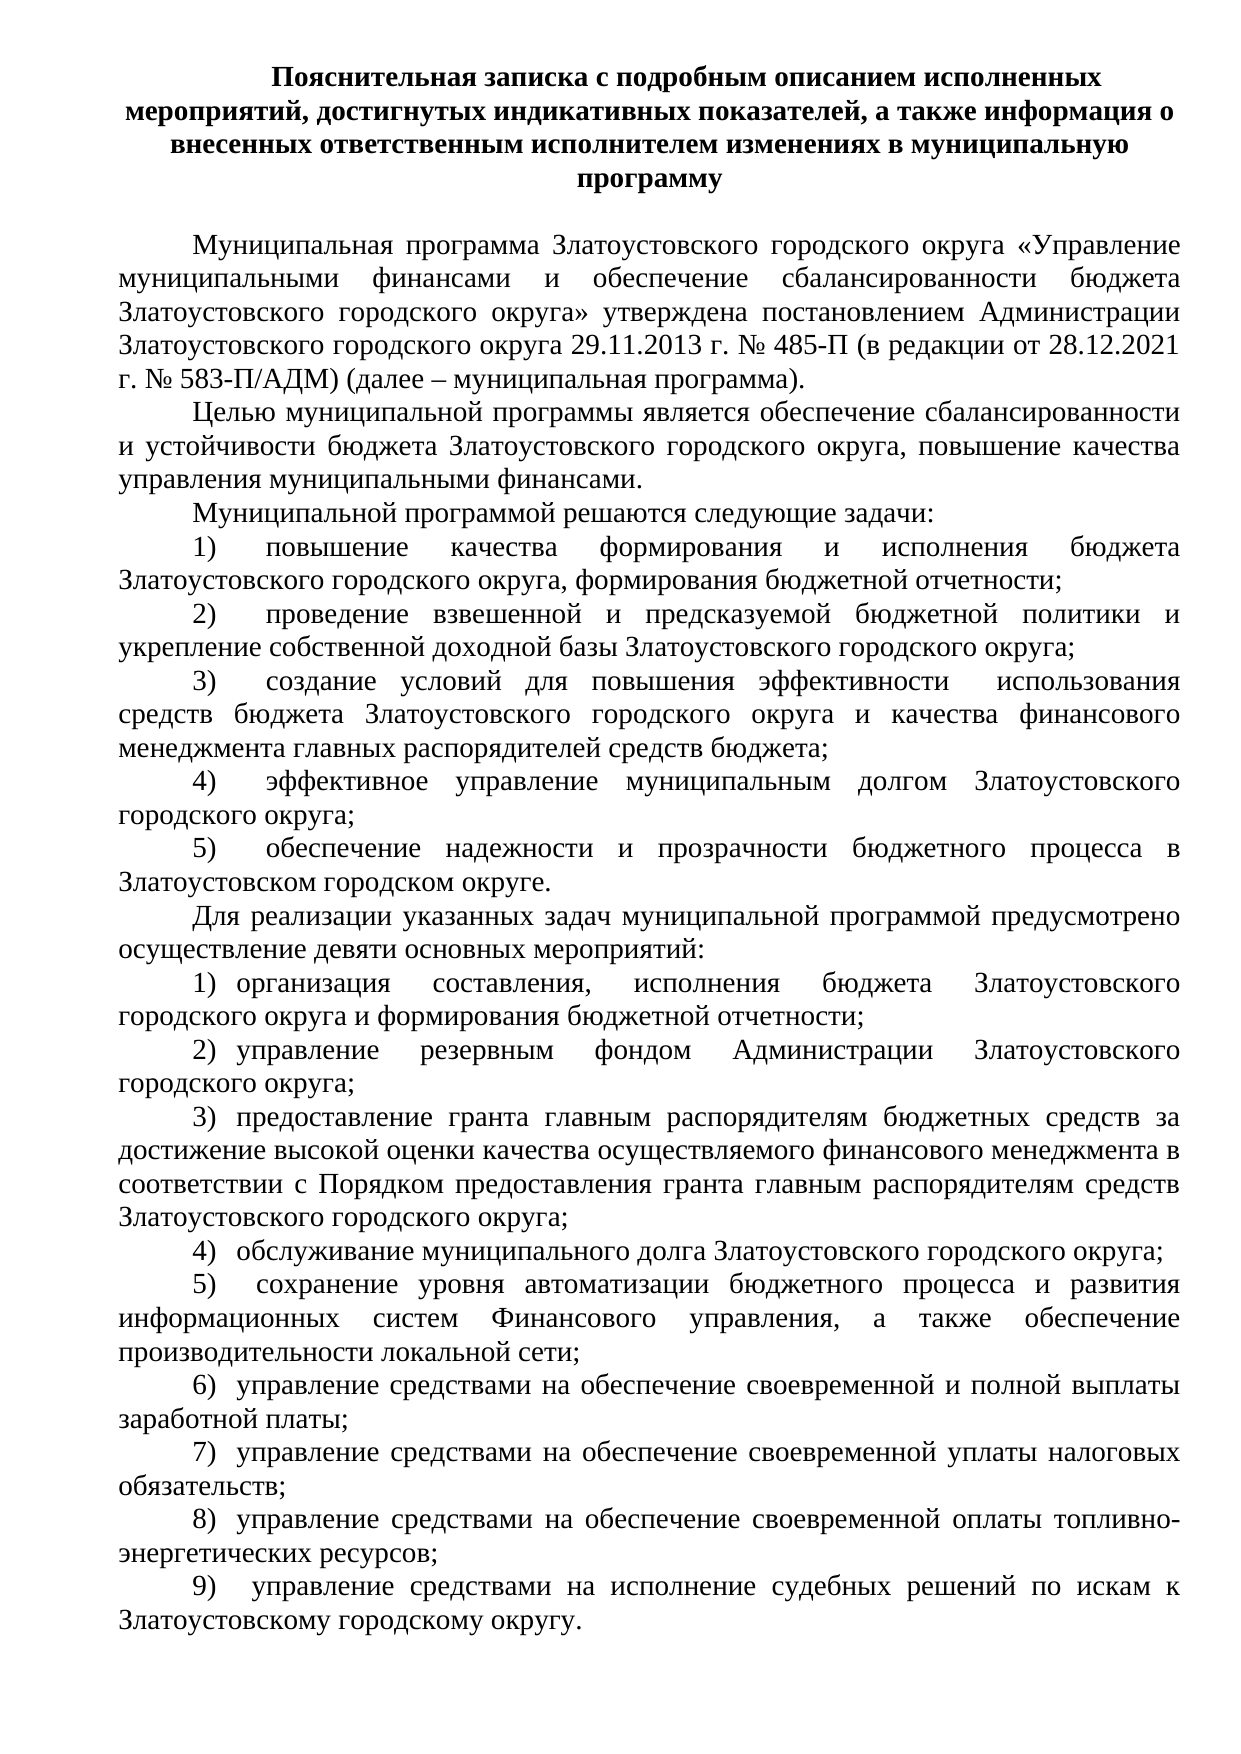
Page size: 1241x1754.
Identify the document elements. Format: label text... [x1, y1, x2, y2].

list управление средствами на обеспечение своевременной уплаты налоговых обязательств; [118, 1434, 1181, 1501]
text Муниципальной программой решаются следующие задачи: [118, 495, 1181, 529]
list создание условий для повышения эффективности использования средств бюджета Златоустовского городского округа и качества финансового менеджмента главных распорядителей средств бюджета; [118, 663, 1181, 763]
list организация составления, исполнения бюджета Златоустовского городского округа и формирования бюджетной отчетности; [118, 965, 1181, 1032]
list сохранение уровня автоматизации бюджетного процесса и развития информационных систем Финансового управления, а также обеспечение производительности локальной сети; [118, 1267, 1181, 1367]
list управление средствами на исполнение судебных решений по искам к Златоустовскому городскому округу. [118, 1568, 1181, 1636]
text Пояснительная записка с подробным описанием исполненных мероприятий, достигнутых индикативных показателей, а также информация о внесенных ответственным исполнителем изменениях в муниципальную программу [118, 59, 1181, 193]
list повышение качества формирования и исполнения бюджета Златоустовского городского округа, формирования бюджетной отчетности; [118, 529, 1181, 596]
list управление средствами на обеспечение своевременной и полной выплаты заработной платы; [118, 1367, 1181, 1434]
list предоставление гранта главным распорядителям бюджетных средств за достижение высокой оценки качества осуществляемого финансового менеджмента в соответствии с Порядком предоставления гранта главным распорядителям средств Златоустовского городского округа; [118, 1099, 1181, 1233]
list обеспечение надежности и прозрачности бюджетного процесса в Златоустовском городском округе. [118, 831, 1181, 898]
list эффективное управление муниципальным долгом Златоустовского городского округа; [118, 763, 1181, 831]
text Для реализации указанных задач муниципальной программой предусмотрено осуществление девяти основных мероприятий: [118, 898, 1181, 965]
list управление средствами на обеспечение своевременной оплаты топливно-энергетических ресурсов; [118, 1501, 1181, 1568]
list обслуживание муниципального долга Златоустовского городского округа; [118, 1233, 1181, 1267]
text Целью муниципальной программы является обеспечение сбалансированности и устойчивости бюджета Златоустовского городского округа, повышение качества управления муниципальными финансами. [118, 394, 1181, 495]
text Муниципальная программа Златоустовского городского округа «Управление муниципальными финансами и обеспечение сбалансированности бюджета Златоустовского городского округа» утверждена постановлением Администрации Златоустовского городского округа 29.11.2013 г. № 485-П (в редакции от 28.12.2021 г. № 583-П/АДМ) (далее – муниципальная программа). [118, 227, 1181, 394]
list проведение взвешенной и предсказуемой бюджетной политики и укрепление собственной доходной базы Златоустовского городского округа; [118, 596, 1181, 663]
list управление резервным фондом Администрации Златоустовского городского округа; [118, 1032, 1181, 1099]
